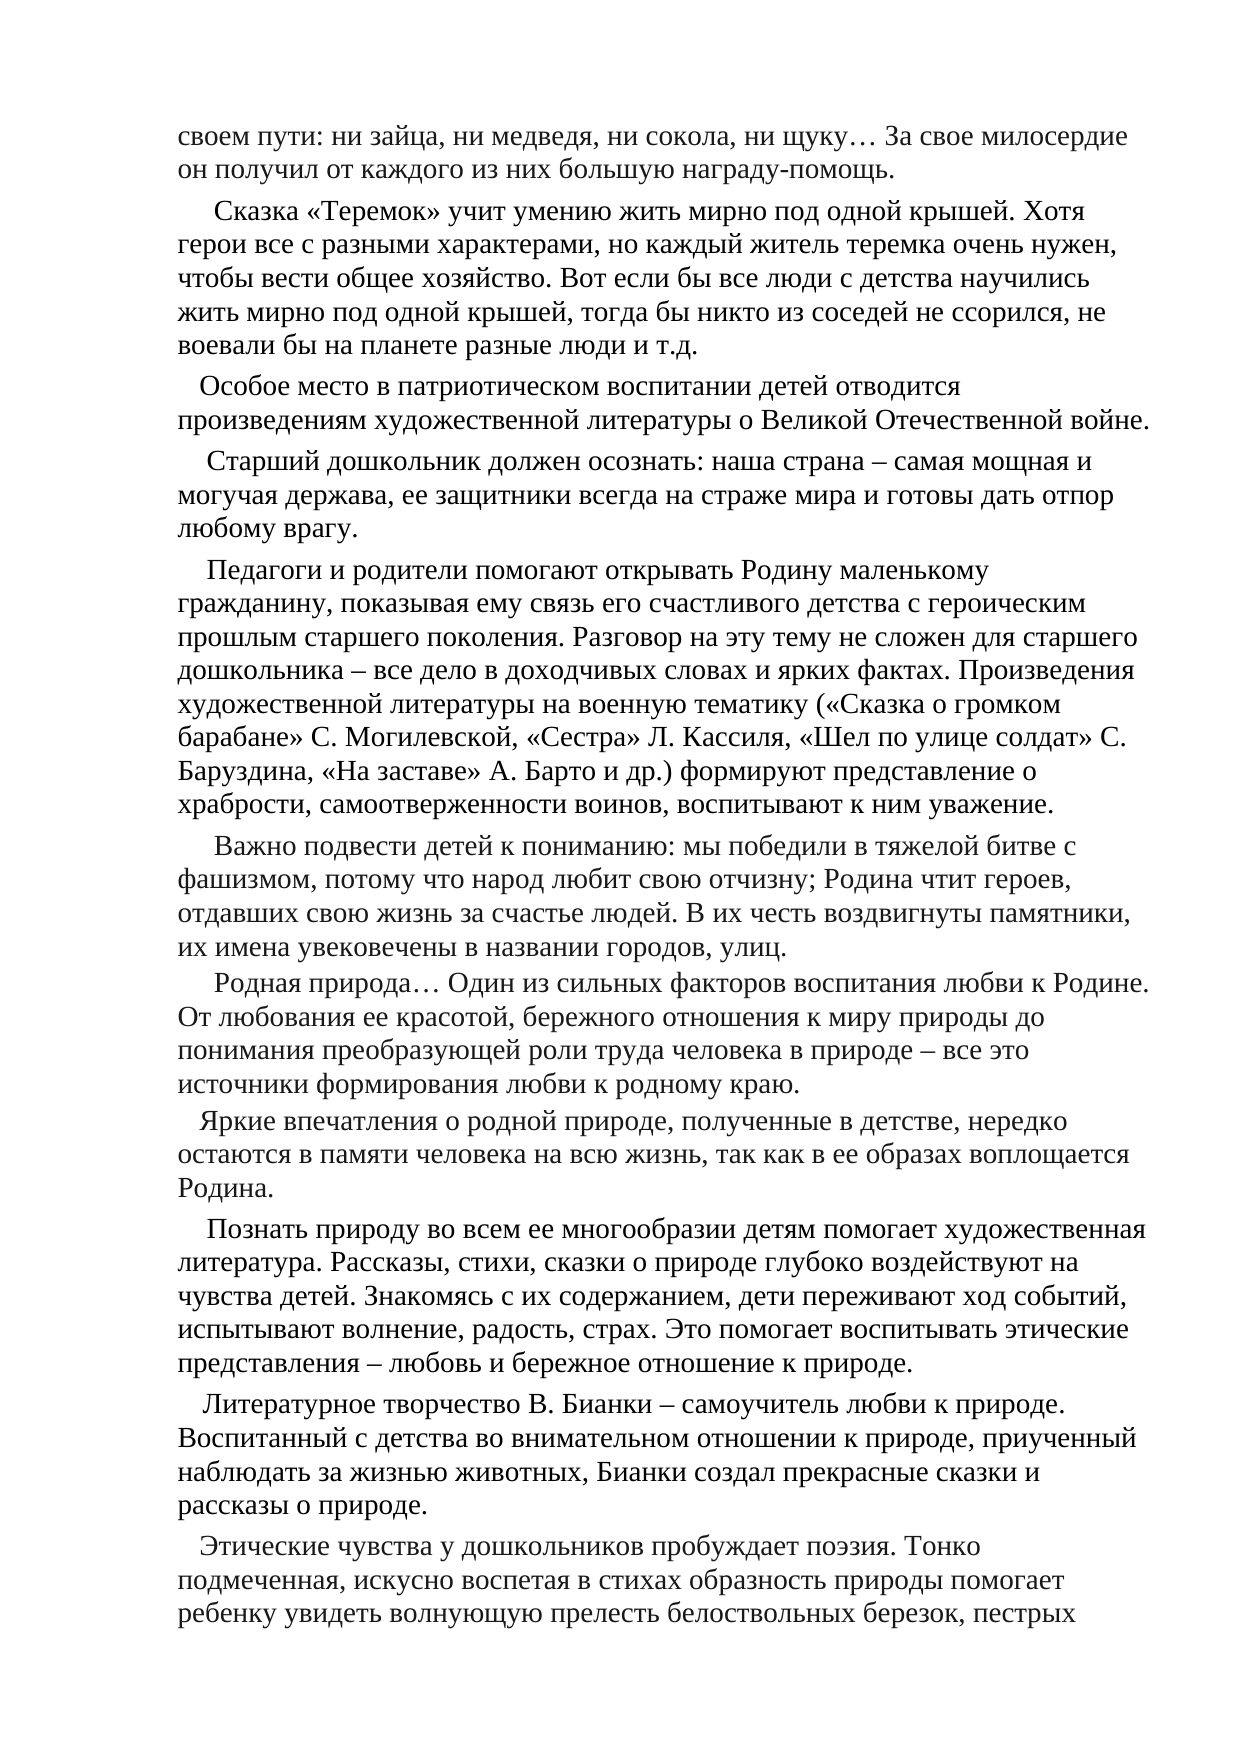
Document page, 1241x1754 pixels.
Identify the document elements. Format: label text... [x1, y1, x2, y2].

text Важно подвести детей к пониманию: мы победили в тяжелой битве с фашизмом, потому что народ любит свою отчизну; Родина чтит героев, отдавших свою жизнь за счастье людей. В их честь воздвигнуты памятники, их имена увековечены в названии городов, улиц. [177, 828, 1152, 962]
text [177, 118, 1152, 185]
text Познать природу во всем ее многообразии детям помогает художественная литература. Рассказы, стихи, сказки о природе глубоко воздействуют на чувства детей. Знакомясь с их содержанием, дети переживают ход событий, испытывают волнение, радость, страх. Это помогает воспитывать этические представления – любовь и бережное отношение к природе. [177, 1211, 1152, 1379]
text Старший дошкольник должен осознать: наша страна – самая мощная и могучая держава, ее защитники всегда на страже мира и готовы дать отпор любому врагу. [177, 443, 1152, 544]
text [177, 1528, 1152, 1629]
text Особое место в патриотическом воспитании детей отводится произведениям художественной литературы о Великой Отечественной войне. [177, 368, 1152, 436]
text Родная природа… Один из сильных факторов воспитания любви к Родине. От любования ее красотой, бережного отношения к миру природы до понимания преобразующей роли труда человека в природе – все это источники формирования любви к родному краю. [177, 965, 1152, 1099]
text Литературное творчество В. Бианки – самоучитель любви к природе. Воспитанный с детства во внимательном отношении к природе, приученный наблюдать за жизнью животных, Бианки создал прекрасные сказки и рассказы о природе. [177, 1387, 1152, 1521]
text Сказка «Теремок» учит умению жить мирно под одной крышей. Хотя герои все с разными характерами, но каждый житель теремка очень нужен, чтобы вести общее хозяйство. Вот если бы все люди с детства научились жить мирно под одной крышей, тогда бы никто из соседей не ссорился, не воевали бы на планете разные люди и т.д. [177, 193, 1152, 361]
text Яркие впечатления о родной природе, полученные в детстве, нередко остаются в памяти человека на всю жизнь, так как в ее образах воплощается Родина. [177, 1103, 1152, 1203]
text Педагоги и родители помогают открывать Родину маленькому гражданину, показывая ему связь его счастливого детства с героическим прошлым старшего поколения. Разговор на эту тему не сложен для старшего дошкольника – все дело в доходчивых словах и ярких фактах. Произведения художественной литературы на военную тематику («Сказка о громком барабане» С. Могилевской, «Сестра» Л. Кассиля, «Шел по улице солдат» С. Баруздина, «На заставе» А. Барто и др.) формируют представление о храбрости, самоотверженности воинов, воспитывают к ним уважение. [177, 552, 1152, 820]
